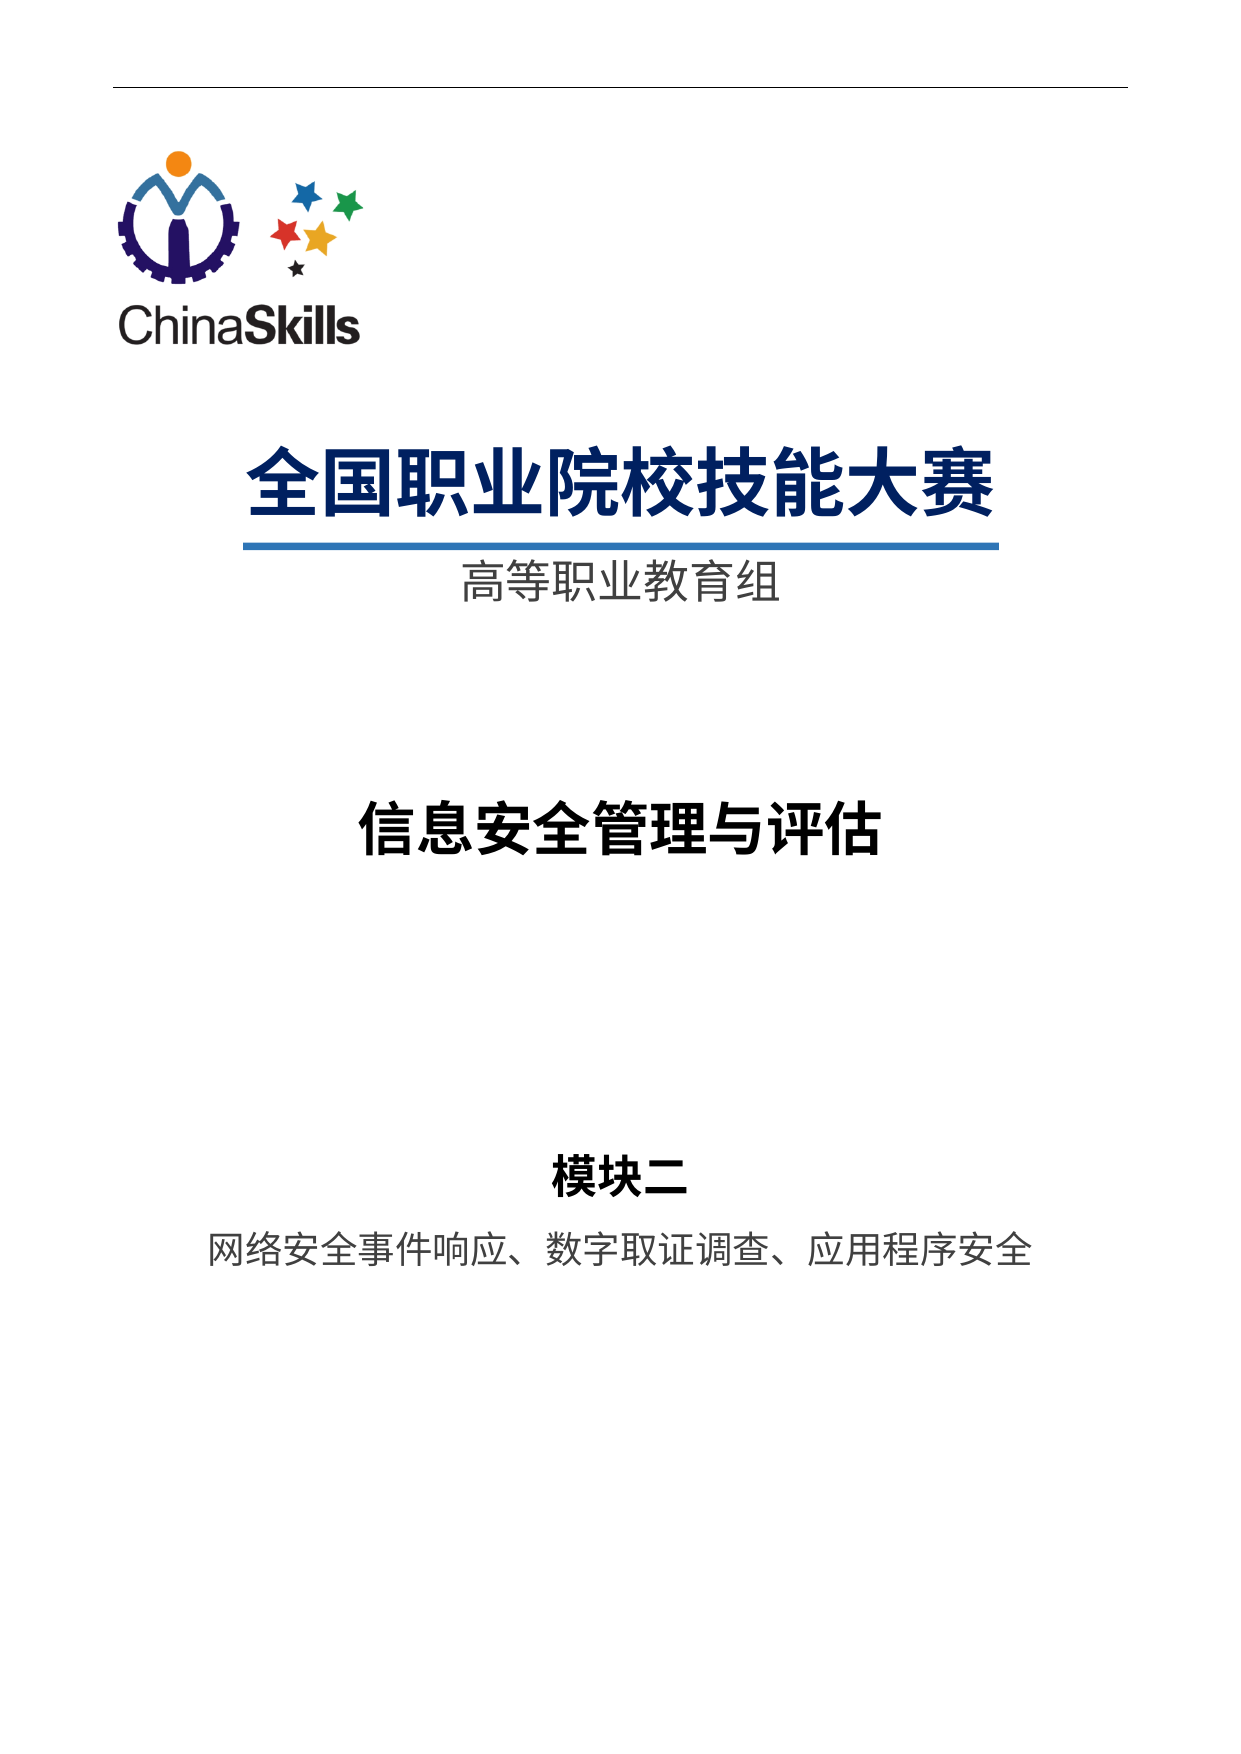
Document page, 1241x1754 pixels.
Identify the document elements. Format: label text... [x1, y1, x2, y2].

text 全国职业院校技能大赛 [112, 424, 1128, 532]
text 模块二 [112, 1141, 1128, 1207]
text 信息安全管理与评估 [112, 783, 1128, 867]
picture [112, 150, 364, 345]
text 网络安全事件响应、数字取证调查、应用程序安全 [112, 1220, 1128, 1274]
text 高等职业教育组 [112, 545, 1128, 611]
